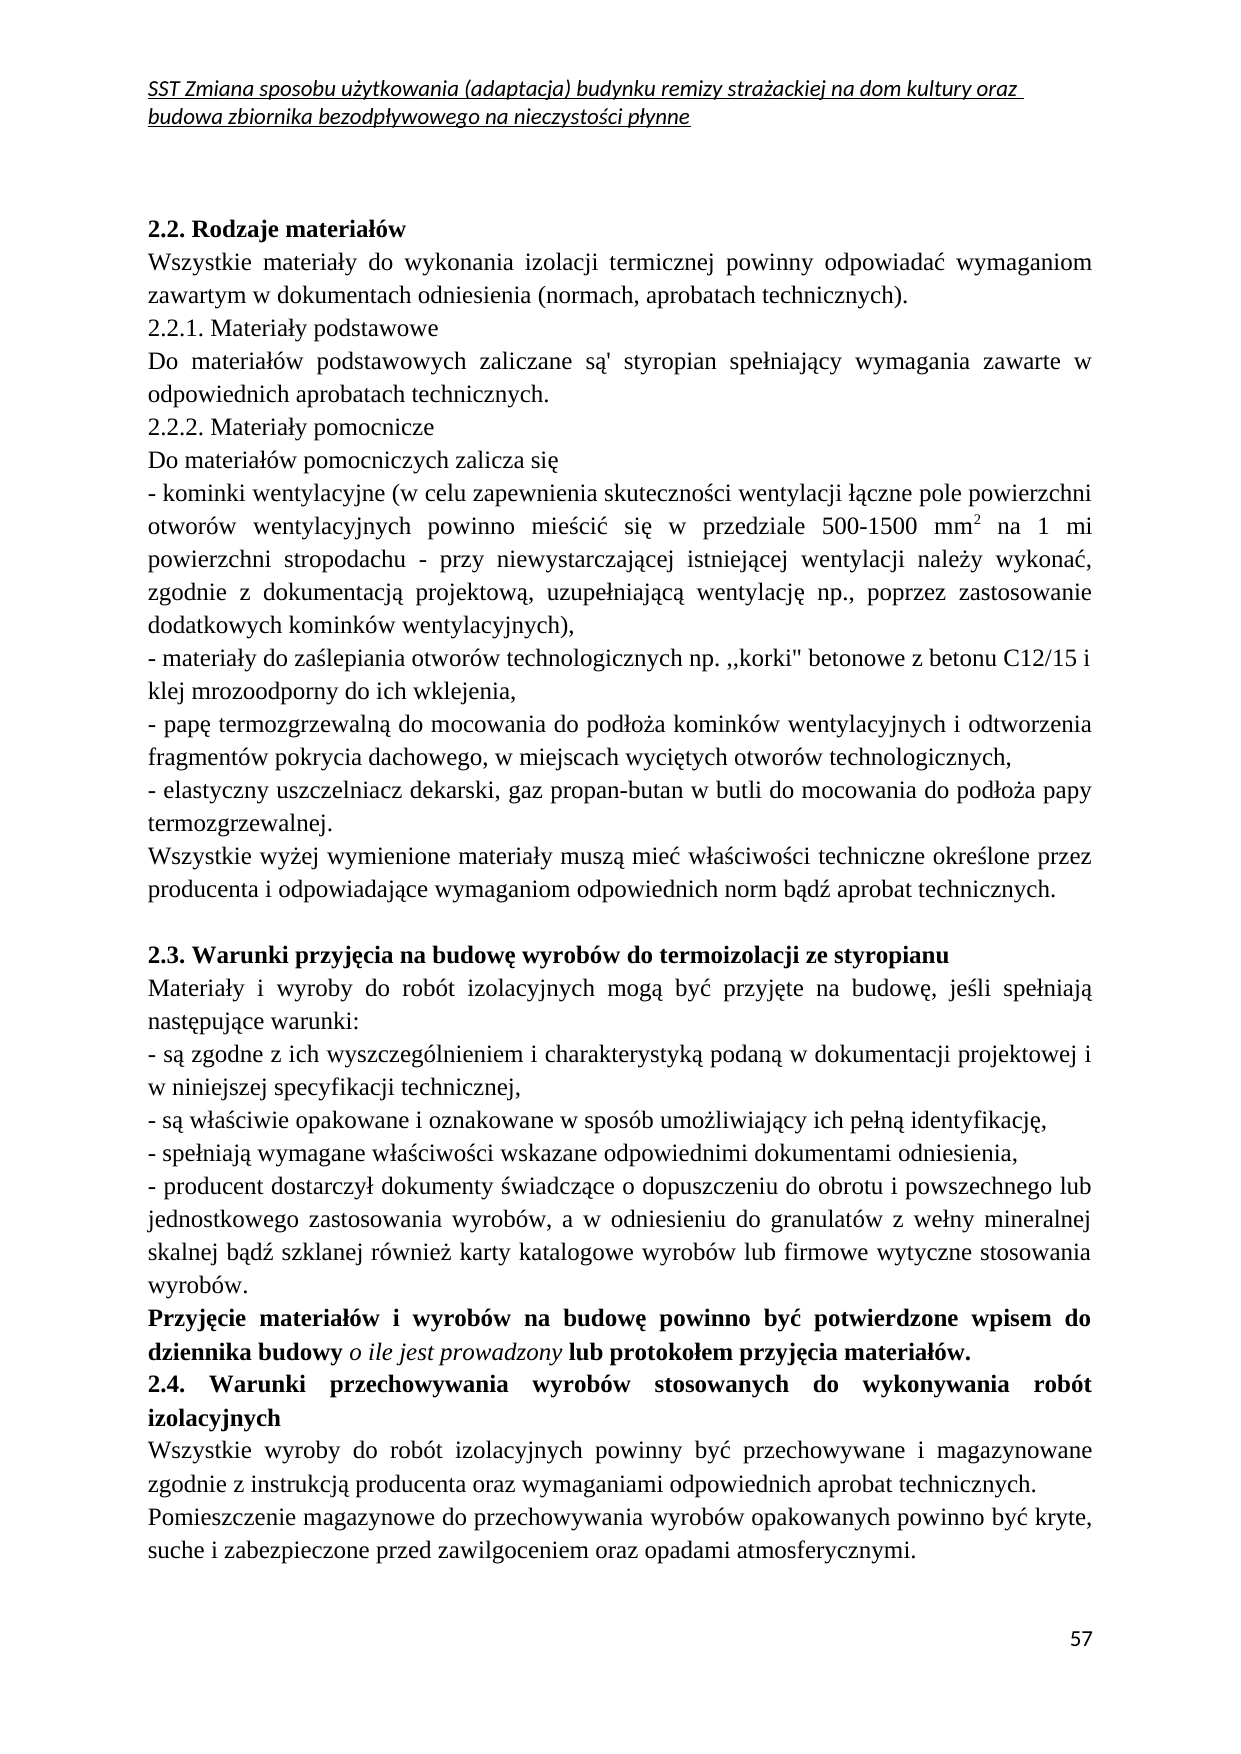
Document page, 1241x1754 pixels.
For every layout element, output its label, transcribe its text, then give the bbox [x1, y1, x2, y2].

text Materiały i wyroby do robót izolacyjnych mogą być przyjęte na budowę, jeśli spełniają następujące warunki: [148, 973, 1093, 1035]
text - spełniają wymagane właściwości wskazane odpowiednimi dokumentami odniesienia, [148, 1138, 1093, 1167]
text 2.2. Rodzaje materiałów [148, 214, 1093, 243]
text 2.2.1. Materiały podstawowe [148, 313, 1093, 342]
text - są właściwie opakowane i oznakowane w sposób umożliwiający ich pełną identyfikację, [148, 1105, 1093, 1134]
text - elastyczny uszczelniacz dekarski, gaz propan-butan w butli do mocowania do podłoża papy termozgrzewalnej. [148, 775, 1093, 837]
text Do materiałów pomocniczych zalicza się [148, 445, 1093, 474]
text 2.3. Warunki przyjęcia na budowę wyrobów do termoizolacji ze styropianu [148, 940, 1093, 969]
text - materiały do zaślepiania otworów technologicznych np. ,,korki" betonowe z betonu C12/15 i [148, 643, 1093, 672]
text Wszystkie materiały do wykonania izolacji termicznej powinny odpowiadać wymaganiom zawartym w dokumentach odniesienia (normach, aprobatach technicznych). [148, 247, 1093, 309]
text klej mrozoodporny do ich wklejenia, [148, 676, 1093, 705]
text 2.2.2. Materiały pomocnicze [148, 412, 1093, 441]
text 2.4. Warunki przechowywania wyrobów stosowanych do wykonywania robót izolacyjnych [148, 1369, 1093, 1431]
text Wszystkie wyroby do robót izolacyjnych powinny być przechowywane i magazynowane zgodnie z instrukcją producenta oraz wymaganiami odpowiednich aprobat technicznych. [148, 1436, 1093, 1497]
text Pomieszczenie magazynowe do przechowywania wyrobów opakowanych powinno być kryte, suche i zabezpieczone przed zawilgoceniem oraz opadami atmosferycznymi. [148, 1502, 1093, 1563]
text - są zgodne z ich wyszczególnieniem i charakterystyką podaną w dokumentacji projektowej i w niniejszej specyfikacji technicznej, [148, 1039, 1093, 1101]
text - kominki wentylacyjne (w celu zapewnienia skuteczności wentylacji łączne pole powierzchni otworów wentylacyjnych powinno mieścić się w przedziale 500-1500 mm2 na 1 mi powierzchni stropodachu - przy niewystarczającej istniejącej wentylacji należy wykonać, zgodnie z dokumentacją projektową, uzupełniającą wentylację np., poprzez zastosowanie dodatkowych kominków wentylacyjnych), [148, 478, 1093, 639]
text Przyjęcie materiałów i wyrobów na budowę powinno być potwierdzone wpisem do dziennika budowy o ile jest prowadzony lub protokołem przyjęcia materiałów. [148, 1303, 1093, 1365]
text Wszystkie wyżej wymienione materiały muszą mieć właściwości techniczne określone przez producenta i odpowiadające wymaganiom odpowiednich norm bądź aprobat technicznych. [148, 841, 1093, 903]
text - producent dostarczył dokumenty świadczące o dopuszczeniu do obrotu i powszechnego lub jednostkowego zastosowania wyrobów, a w odniesieniu do granulatów z wełny mineralnej skalnej bądź szklanej również karty katalogowe wyrobów lub firmowe wytyczne stosowania wyrobów. [148, 1171, 1093, 1299]
text Do materiałów podstawowych zaliczane są' styropian spełniający wymagania zawarte w odpowiednich aprobatach technicznych. [148, 346, 1093, 408]
text - papę termozgrzewalną do mocowania do podłoża kominków wentylacyjnych i odtworzenia fragmentów pokrycia dachowego, w miejscach wyciętych otworów technologicznych, [148, 709, 1093, 771]
